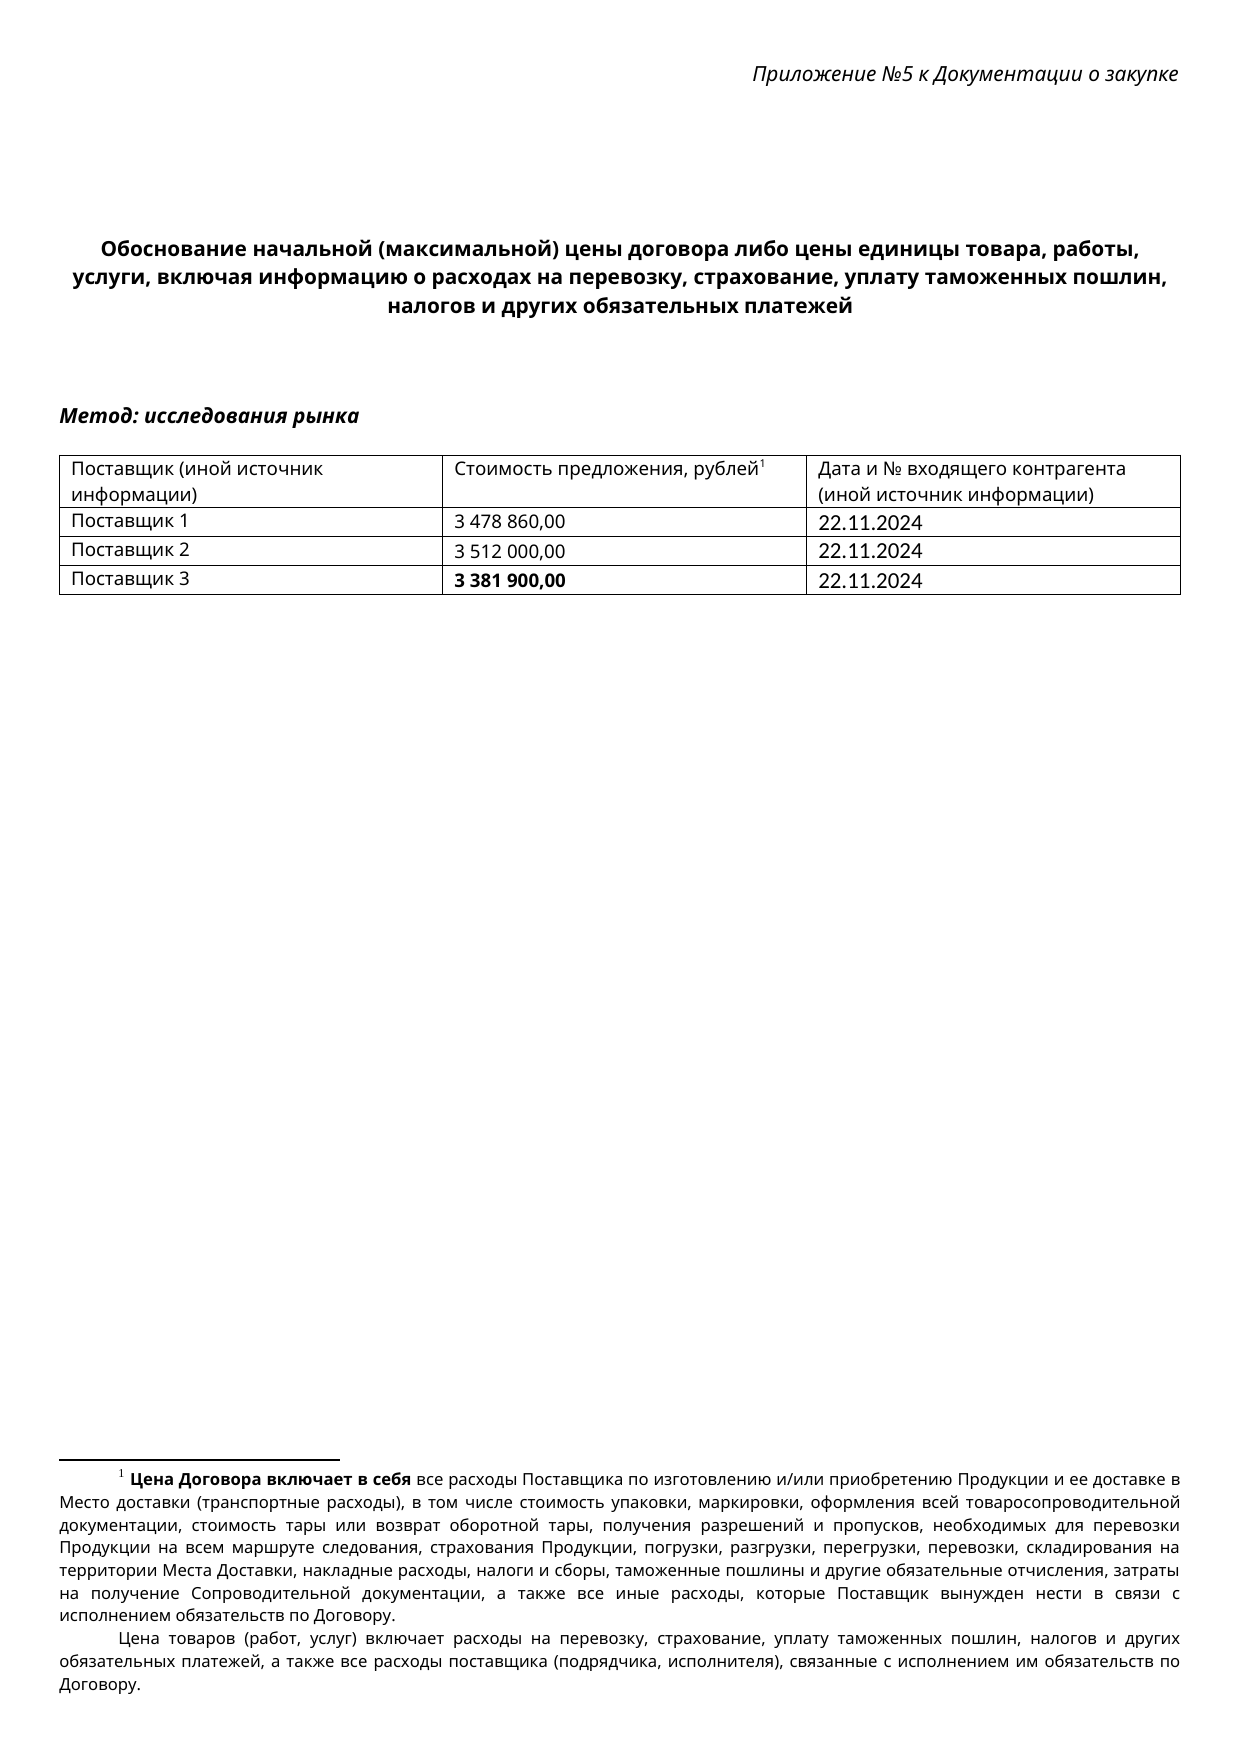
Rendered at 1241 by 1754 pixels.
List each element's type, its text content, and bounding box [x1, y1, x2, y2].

table_cell 3 512 000,00 [443, 537, 806, 565]
table_cell 22.11.2024 [807, 508, 1180, 536]
table_cell Поставщик 1 [60, 508, 442, 536]
table_header Дата и № входящего контрагента (иной источник информации) [807, 456, 1180, 507]
text Обоснование начальной (максимальной) цены договора либо цены единицы товара, работы, услуги, включая информацию о расходах на перевозку, страхование, уплату таможенных пошлин, налогов и других обязательных платежей [59, 234, 1181, 319]
text Метод: исследования рынка [59, 401, 1181, 429]
table_header Стоимость предложения, рублей [443, 456, 806, 507]
list Приложение №5 к Документации о закупке [134, 59, 1181, 87]
table_cell 22.11.2024 [807, 566, 1180, 594]
table_cell Поставщик 2 [60, 537, 442, 565]
table_cell 22.11.2024 [807, 537, 1180, 565]
table_cell 3 381 900,00 [443, 566, 806, 594]
table_cell Поставщик 3 [60, 566, 442, 594]
table_header Поставщик (иной источник информации) [60, 456, 442, 507]
table_cell 3 478 860,00 [443, 508, 806, 536]
